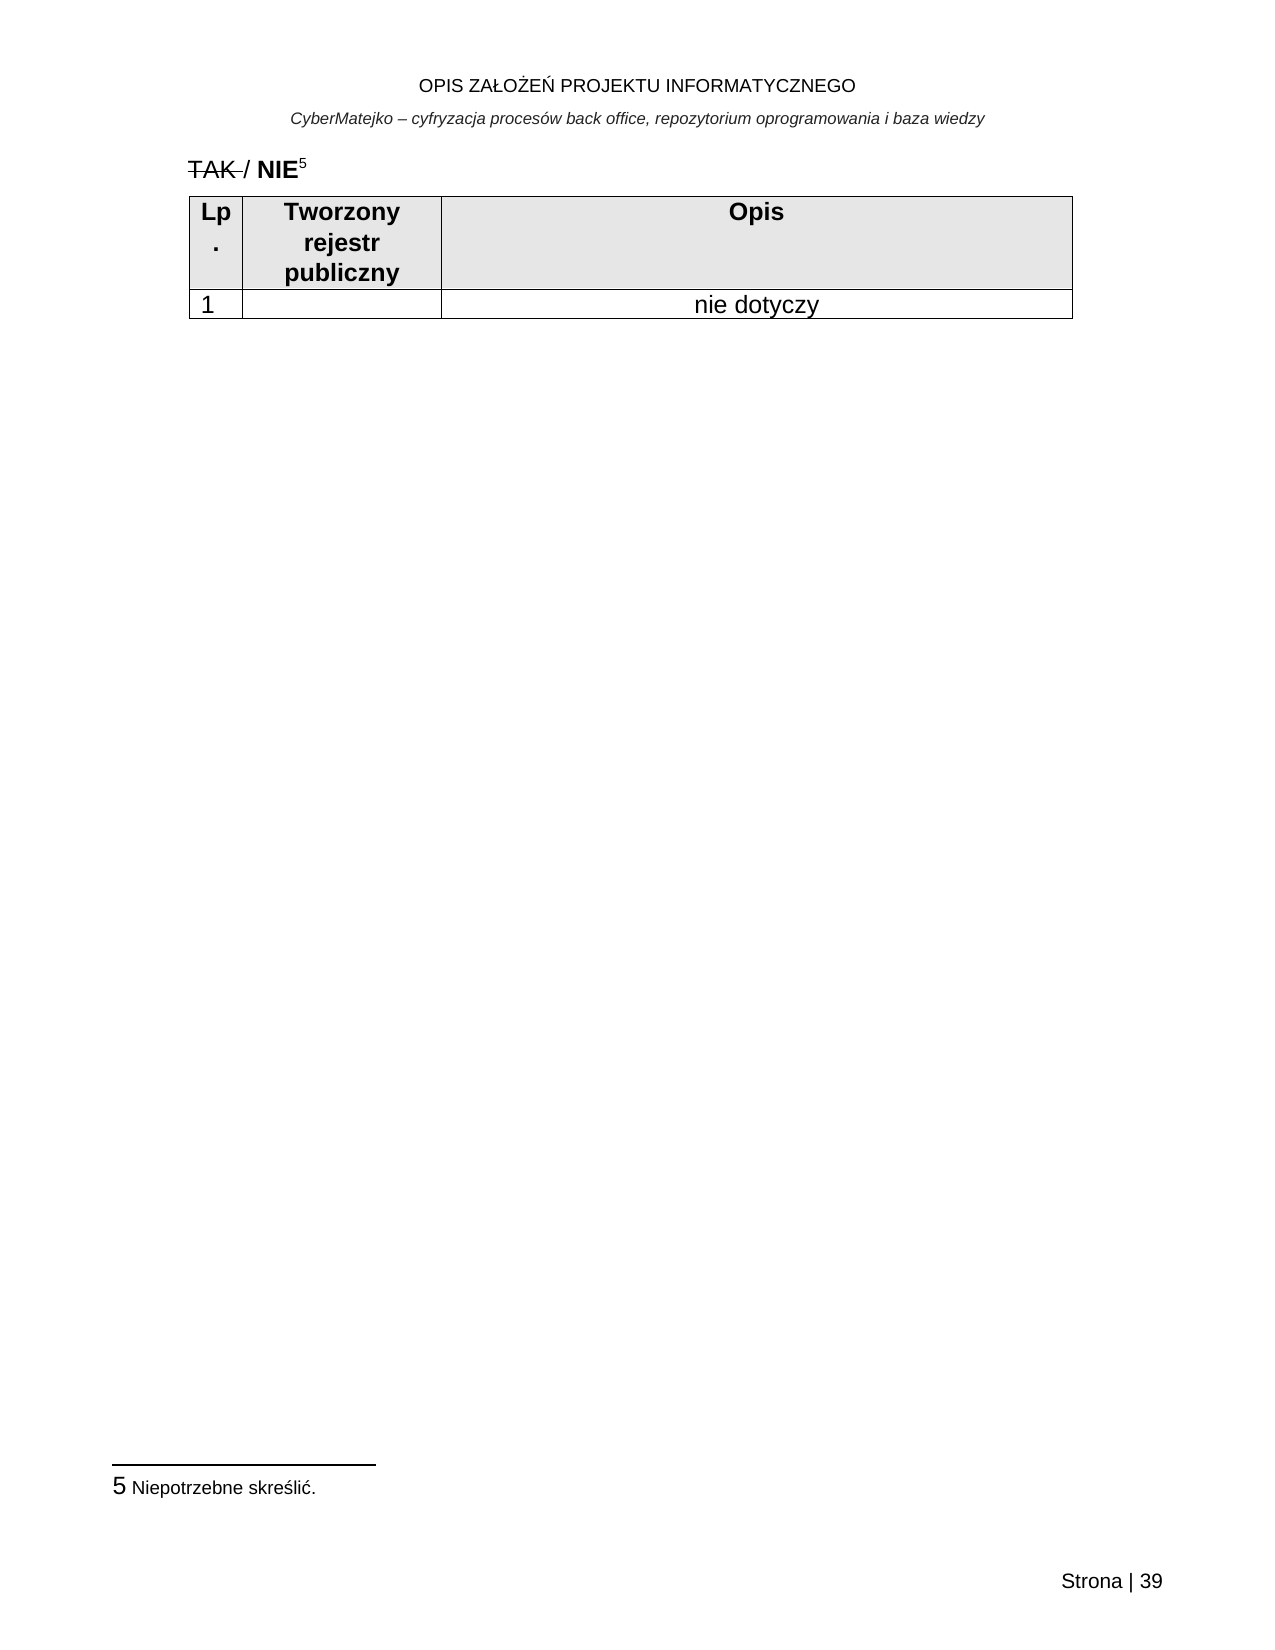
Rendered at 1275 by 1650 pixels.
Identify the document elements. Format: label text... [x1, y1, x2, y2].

text TAK / NIE [187, 155, 1162, 184]
table_cell [243, 290, 441, 318]
table_header Tworzony rejestr publiczny [243, 197, 441, 288]
table_header Opis [442, 197, 1072, 288]
table_cell 1 [190, 290, 242, 318]
table_header Lp. [190, 197, 242, 288]
table_cell nie dotyczy [442, 290, 1072, 318]
